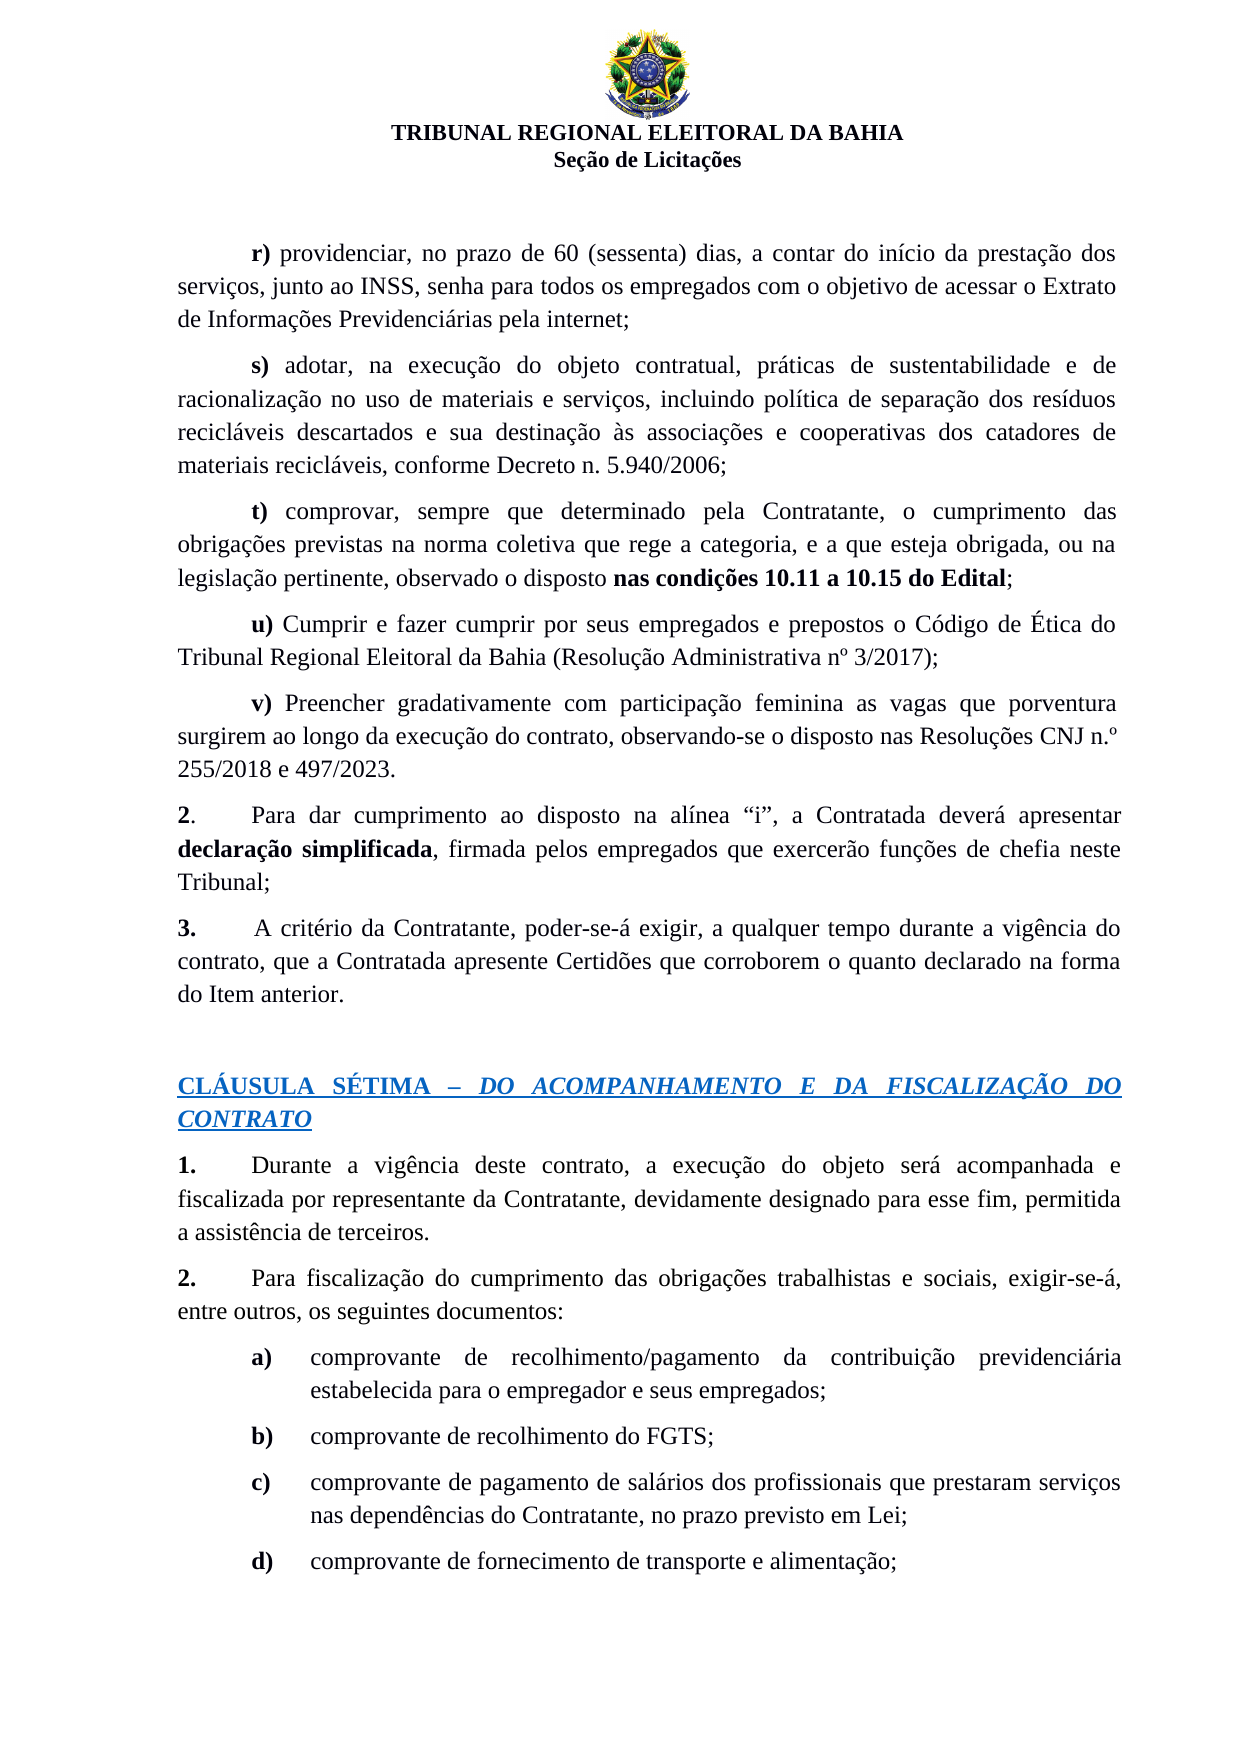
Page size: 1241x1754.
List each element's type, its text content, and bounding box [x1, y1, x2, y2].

text 3. A critério da Contratante, poder-se-á exigir, a qualquer tempo durante a vigência do contrato, que a Contratada apresente Certidões que corroborem o quanto declarado na forma do Item anterior. [177, 909, 1122, 1009]
text 2. Para dar cumprimento ao disposto na alínea “i”, a Contratada deverá apresentar declaração simplificada, firmada pelos empregados que exercerão funções de chefia neste Tribunal; [177, 797, 1122, 897]
list comprovante de recolhimento/pagamento da contribuição previdenciária estabelecida para o empregador e seus empregados; [251, 1339, 1122, 1405]
text t) comprovar, sempre que determinado pela Contratante, o cumprimento das obrigações previstas na norma coletiva que rege a categoria, e a que esteja obrigada, ou na legislação pertinente, observado o disposto nas condições 10.11 a 10.15 do Edital; [177, 493, 1117, 593]
text CLÁUSULA SÉTIMA – DO ACOMPANHAMENTO E DA FISCALIZAÇÃO DO CONTRATO [177, 1098, 1122, 1134]
text u) Cumprir e fazer cumprir por seus empregados e prepostos o Código de Ética do Tribunal Regional Eleitoral da Bahia (Resolução Administrativa nº 3/2017); [177, 605, 1117, 672]
text v) Preencher gradativamente com participação feminina as vagas que porventura surgirem ao longo da execução do contrato, observando-se o disposto nas Resoluções CNJ n.º 255/2018 e 497/2023. [177, 684, 1117, 784]
text 2. Para fiscalização do cumprimento das obrigações trabalhistas e sociais, exigir-se-á, entre outros, os seguintes documentos: [177, 1259, 1122, 1326]
list comprovante de fornecimento de transporte e alimentação; [251, 1543, 1122, 1576]
text 1. Durante a vigência deste contrato, a execução do objeto será acompanhada e fiscalizada por representante da Contratante, devidamente designado para esse fim, permitida a assistência de terceiros. [177, 1147, 1122, 1247]
list comprovante de pagamento de salários dos profissionais que prestaram serviços nas dependências do Contratante, no prazo previsto em Lei; [251, 1464, 1122, 1530]
text CLÁUSULA SÉTIMA – DO ACOMPANHAMENTO E DA FISCALIZAÇÃO DO CONTRATO [177, 1068, 1122, 1096]
text r) providenciar, no prazo de 60 (sessenta) dias, a contar do início da prestação dos serviços, junto ao INSS, senha para todos os empregados com o objetivo de acessar o Extrato de Informações Previdenciárias pela internet; [177, 234, 1117, 334]
list comprovante de recolhimento do FGTS; [251, 1418, 1122, 1451]
text s) adotar, na execução do objeto contratual, práticas de sustentabilidade e de racionalização no uso de materiais e serviços, incluindo política de separação dos resíduos recicláveis descartados e sua destinação às associações e cooperativas dos catadores de materiais recicláveis, conforme Decreto n. 5.940/2006; [177, 347, 1117, 480]
